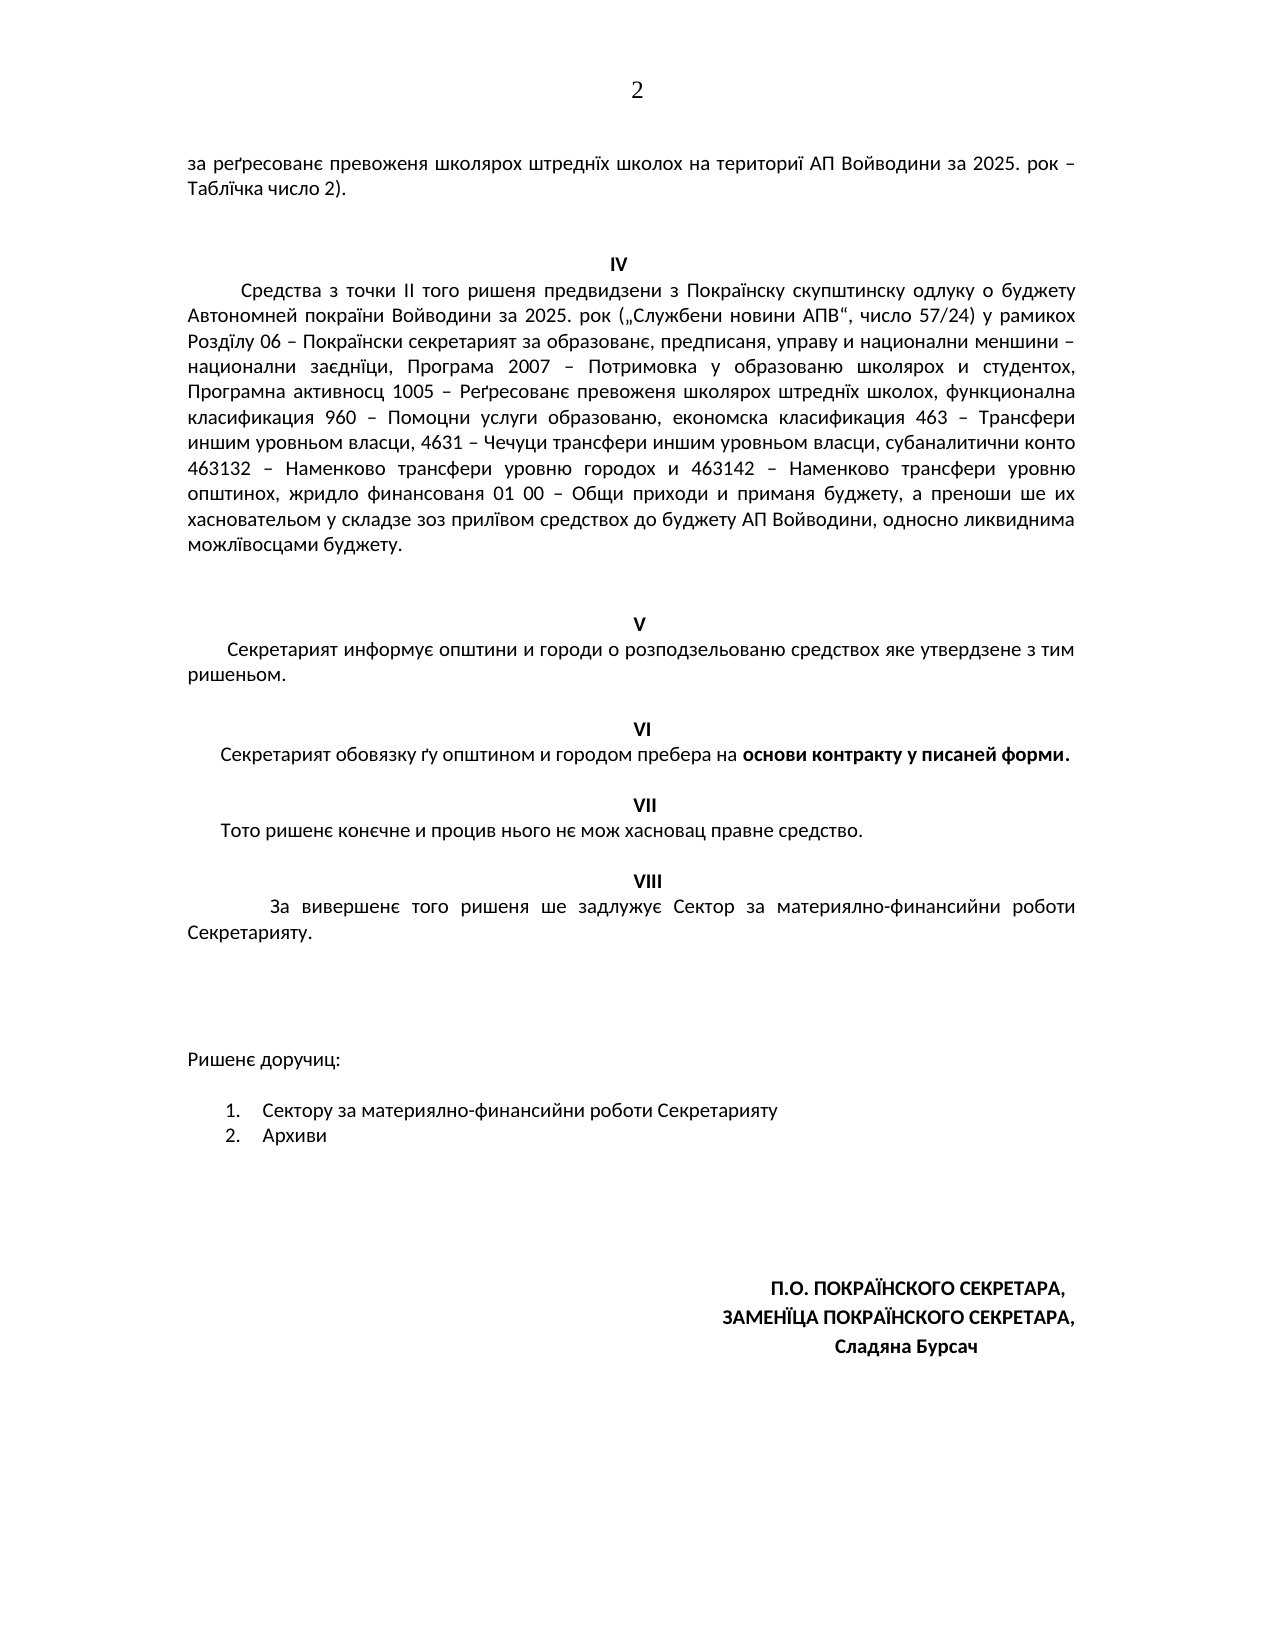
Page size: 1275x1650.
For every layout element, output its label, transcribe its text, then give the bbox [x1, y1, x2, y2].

text Сладяна Бурсач [187, 1333, 1087, 1359]
text Средства з точки II того ришеня предвидзени з Покраїнску скупштинску одлуку о буджету Автономней покраїни Войводини за 2025. рок („Службени новини АПВ“, число 57/24) у рамикох Роздїлу 06 – Покраїнски секретарият за образованє, предписаня, управу и национални меншини – национални заєднїци, Програма 2007 – Потримовка у образованю школярох и студентох, Програмна активносц 1005 – Реґресованє превоженя школярох штреднїх школох, функционална класификация 960 – Помоцни услуги образованю, економска класификация 463 – Трансфери иншим уровньом власци, 4631 – Чечуци трансфери иншим уровньом власци, субаналитични конто 463132 – Наменково трансфери уровню городох и 463142 – Наменково трансфери уровню општинох, жридло финансованя 01 00 – Общи приходи и приманя буджету, а преноши ше их хасновательом у складзе зоз прилївом средствох до буджету АП Войводини, односно ликвиднима можлївосцами буджету. [187, 277, 1077, 557]
text Ришенє доручиц: [187, 1046, 1087, 1072]
text IV [225, 252, 1077, 277]
list Архиви [225, 1122, 1087, 1148]
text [187, 150, 1077, 201]
text Тото ришенє конєчне и процив нього нє мож хасновац правне средство. [187, 817, 1077, 843]
text За вивершенє того ришеня ше задлужує Сектор за материялно-финансийни роботи Секретарияту. [187, 894, 1077, 944]
text V [225, 611, 1077, 636]
text Секретарият обовязку ґу општином и городом пребера на основи контракту у писаней форми. [187, 741, 1077, 767]
text VI [150, 716, 1077, 741]
text ЗАМЕНЇЦА ПОКРАЇНСКОГО СЕКРЕТАРА, [187, 1304, 1087, 1329]
text Секретарият информує општини и городи о розподзельованю средствох яке утвердзене з тим ришеньом. [150, 636, 1077, 687]
text VIII [225, 868, 1077, 894]
text VII [187, 792, 1077, 817]
text П.О. ПОКРАЇНСКОГО СЕКРЕТАРА, [187, 1275, 1087, 1300]
list Сектору за материялно-финансийни роботи Секретарияту [225, 1097, 1087, 1122]
